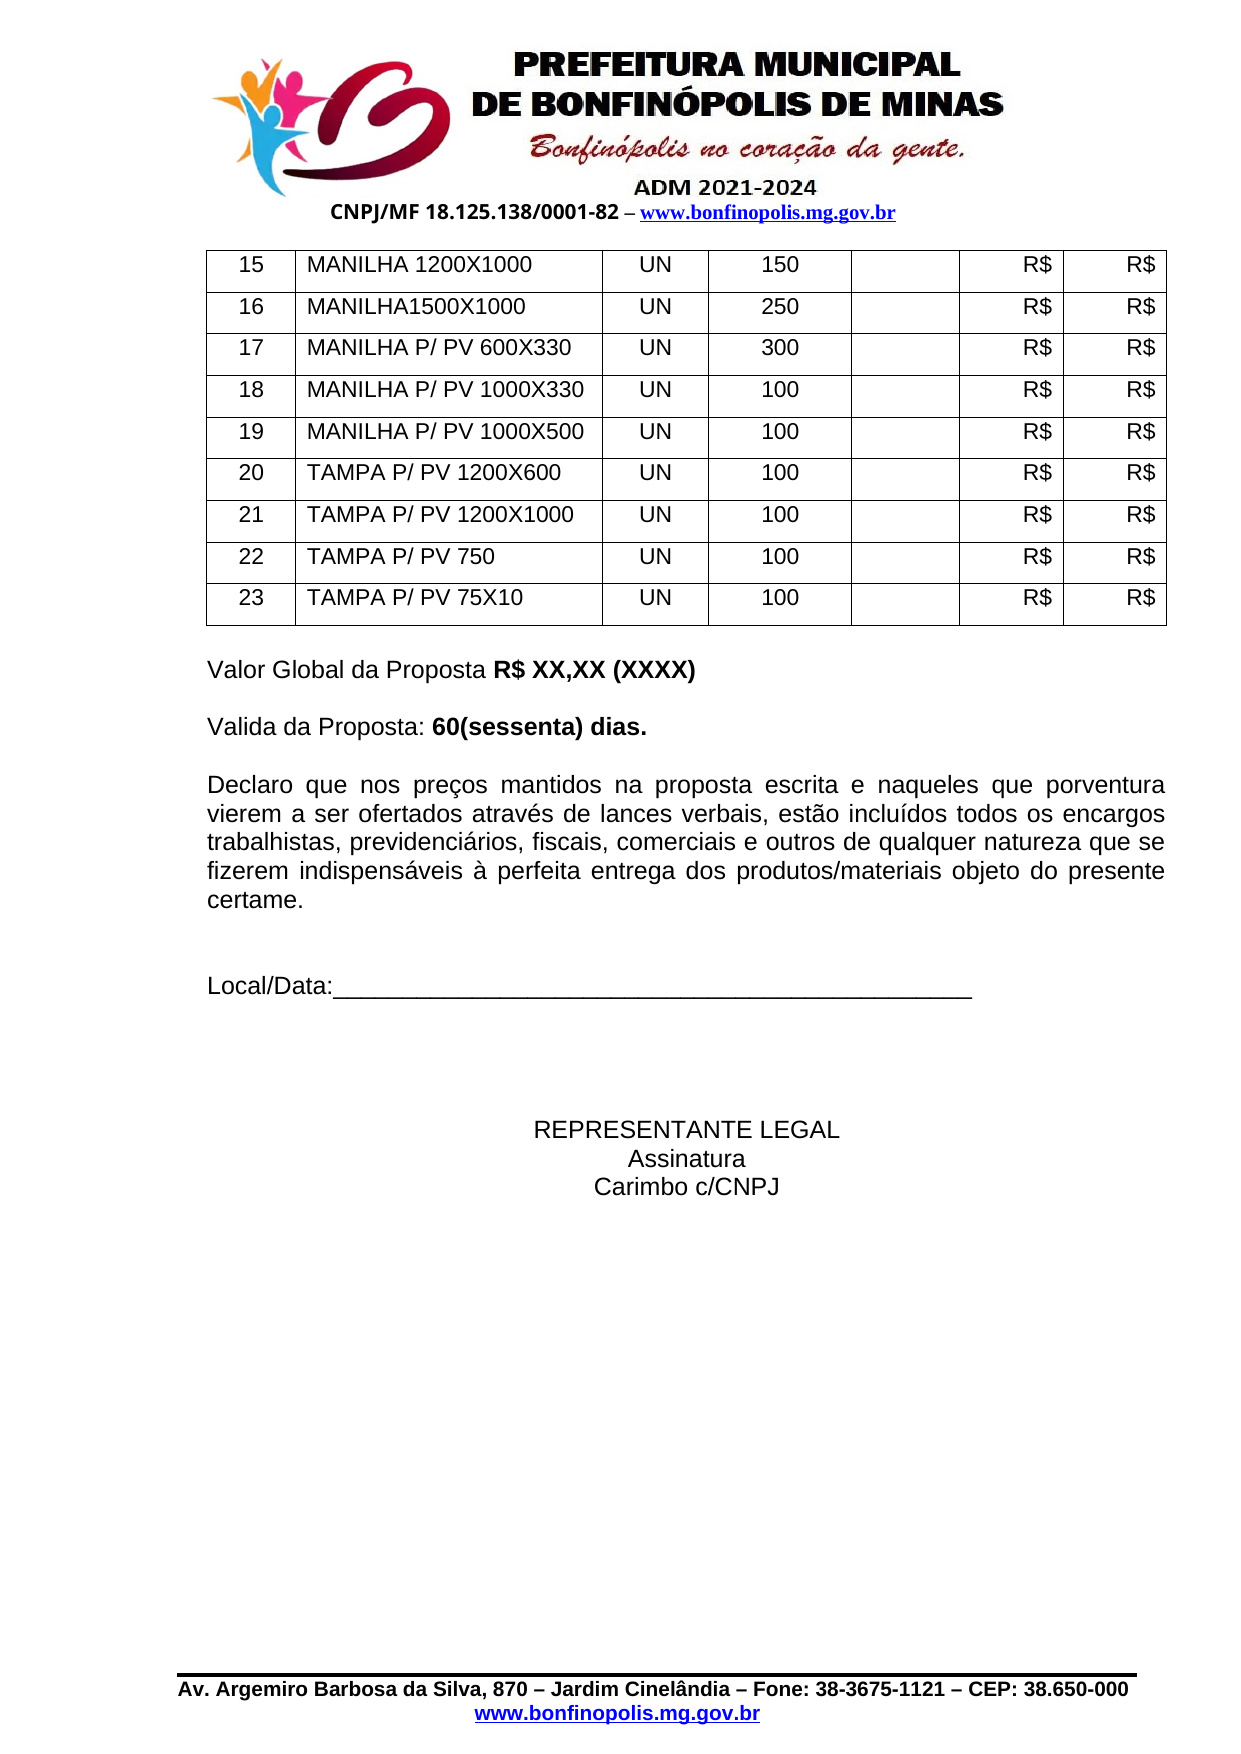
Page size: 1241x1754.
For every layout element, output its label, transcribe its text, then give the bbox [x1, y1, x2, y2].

table_cell 100 [709, 376, 851, 417]
table_cell 23 [207, 584, 295, 625]
table_cell TAMPA P/ PV 1200X1000 [296, 501, 602, 542]
table_cell 22 [207, 543, 295, 583]
table_cell UN [603, 501, 708, 542]
table_cell R$ [1064, 251, 1166, 292]
table_cell R$ [960, 376, 1063, 417]
table_cell [852, 376, 959, 417]
table_cell R$ [960, 584, 1063, 625]
table_cell UN [603, 459, 708, 500]
table_cell 100 [709, 459, 851, 500]
table_cell R$ [1064, 459, 1166, 500]
table_cell UN [603, 418, 708, 458]
table_cell MANILHA P/ PV 1000X500 [296, 418, 602, 458]
table_cell R$ [960, 251, 1063, 292]
table_cell TAMPA P/ PV 1200X600 [296, 459, 602, 500]
table_cell UN [603, 584, 708, 625]
text Valida da Proposta: 60(sessenta) dias. [207, 712, 1167, 741]
table_cell 150 [709, 251, 851, 292]
table_cell UN [603, 543, 708, 583]
table_cell UN [603, 376, 708, 417]
table_cell R$ [1064, 376, 1166, 417]
table_cell MANILHA P/ PV 600X330 [296, 334, 602, 375]
table_cell [852, 543, 959, 583]
table_cell MANILHA P/ PV 1000X330 [296, 376, 602, 417]
table_cell R$ [1064, 293, 1166, 333]
table_cell 15 [207, 251, 295, 292]
text Valor Global da Proposta R$ XX,XX (XXXX) [207, 655, 1167, 683]
text Local/Data:______________________________________________ [207, 971, 1167, 1000]
table_cell R$ [1064, 334, 1166, 375]
table_cell 100 [709, 418, 851, 458]
text REPRESENTANTE LEGAL [207, 1115, 1167, 1143]
table_cell MANILHA 1200X1000 [296, 251, 602, 292]
table_cell 18 [207, 376, 295, 417]
table_cell 20 [207, 459, 295, 500]
table_cell 100 [709, 584, 851, 625]
table_cell 100 [709, 543, 851, 583]
table_cell R$ [960, 543, 1063, 583]
table_cell R$ [960, 418, 1063, 458]
table_cell R$ [1064, 584, 1166, 625]
table_cell R$ [1064, 418, 1166, 458]
table_cell [852, 584, 959, 625]
table_cell 300 [709, 334, 851, 375]
table_cell R$ [1064, 543, 1166, 583]
table_cell 100 [709, 501, 851, 542]
table_cell R$ [960, 293, 1063, 333]
table_cell UN [603, 251, 708, 292]
table_cell R$ [1064, 501, 1166, 542]
table_cell [852, 334, 959, 375]
table_cell MANILHA1500X1000 [296, 293, 602, 333]
table_cell 250 [709, 293, 851, 333]
table_cell [852, 501, 959, 542]
table_cell [852, 418, 959, 458]
text Assinatura [207, 1143, 1167, 1172]
table_cell R$ [960, 459, 1063, 500]
table_cell 16 [207, 293, 295, 333]
table_cell [852, 251, 959, 292]
table_cell 17 [207, 334, 295, 375]
table_cell R$ [960, 501, 1063, 542]
table_cell [852, 459, 959, 500]
table_cell [852, 293, 959, 333]
table_cell 21 [207, 501, 295, 542]
table_cell 19 [207, 418, 295, 458]
text Declaro que nos preços mantidos na proposta escrita e naqueles que porventura vierem a ser ofertados através de lances verbais, estão incluídos todos os encargos trabalhistas, previdenciários, fiscais, comerciais e outros de qualquer natureza que se fizerem indispensáveis à perfeita entrega dos produtos/materiais objeto do presente certame. [207, 770, 1167, 913]
table_cell R$ [960, 334, 1063, 375]
table_cell TAMPA P/ PV 75X10 [296, 584, 602, 625]
picture [207, 44, 1019, 198]
table_cell UN [603, 334, 708, 375]
table_cell UN [603, 293, 708, 333]
table_cell TAMPA P/ PV 750 [296, 543, 602, 583]
text Carimbo c/CNPJ [207, 1172, 1167, 1201]
